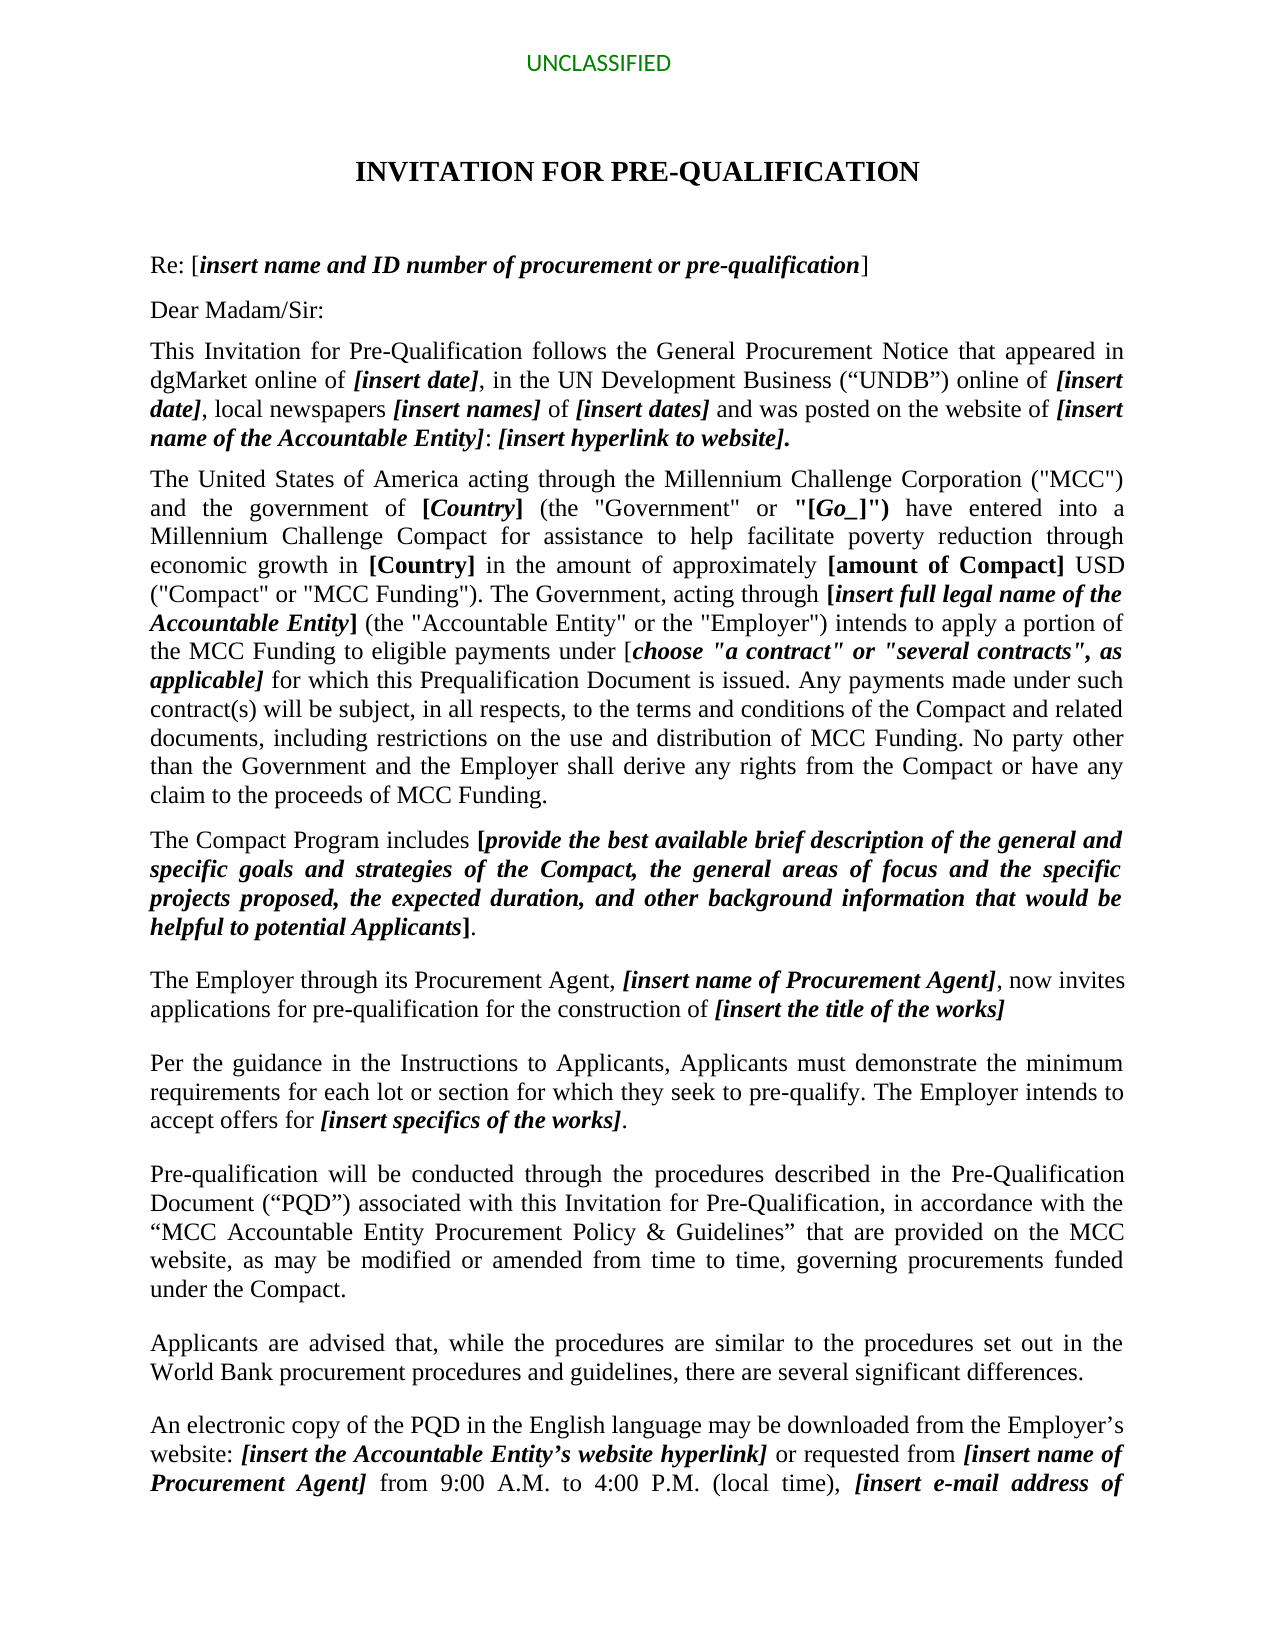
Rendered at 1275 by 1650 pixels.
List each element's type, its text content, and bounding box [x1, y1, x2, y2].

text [150, 1411, 1125, 1497]
text The United States of America acting through the Millennium Challenge Corporation ("MCC") and the government of [Country] (the "Government" or "[Go_]") have entered into a Millennium Challenge Compact for assistance to help facilitate poverty reduction through economic growth in [Country] in the amount of approximately [amount of Compact] USD ("Compact" or "MCC Funding"). The Government, acting through [insert full legal name of the Accountable Entity] (the "Accountable Entity" or the "Employer") intends to apply a portion of the MCC Funding to eligible payments under [choose "a contract" or "several contracts", as applicable] for which this Prequalification Document is issued. Any payments made under such contract(s) will be subject, in all respects, to the terms and conditions of the Compact and related documents, including restrictions on the use and distribution of MCC Funding. No party other than the Government and the Employer shall derive any rights from the Compact or have any claim to the proceeds of MCC Funding. [150, 464, 1125, 809]
text Applicants are advised that, while the procedures are similar to the procedures set out in the World Bank procurement procedures and guidelines, there are several significant differences. [150, 1328, 1125, 1386]
text Re: [insert name and ID number of procurement or pre-qualification] [150, 250, 1125, 278]
text The Compact Program includes [provide the best available brief description of the general and specific goals and strategies of the Compact, the general areas of focus and the specific projects proposed, the expected duration, and other background information that would be helpful to potential Applicants]. [150, 826, 1125, 941]
text This Invitation for Pre-Qualification follows the General Procurement Notice that appeared in dgMarket online of [insert date], in the UN Development Business (“UNDB”) online of [insert date], local newspapers [insert names] of [insert dates] and was posted on the website of [insert name of the Accountable Entity]: [insert hyperlink to website]. [150, 336, 1125, 451]
text INVITATION FOR PRE-QUALIFICATION [150, 154, 1125, 188]
text Dear Madam/Sir: [150, 295, 1125, 324]
text Per the guidance in the Instructions to Applicants, Applicants must demonstrate the minimum requirements for each lot or section for which they seek to pre-qualify. The Employer intends to accept offers for [insert specifics of the works]. [150, 1048, 1125, 1134]
text Pre-qualification will be conducted through the procedures described in the Pre-Qualification Document (“PQD”) associated with this Invitation for Pre-Qualification, in accordance with the “MCC Accountable Entity Procurement Policy & Guidelines” that are provided on the MCC website, as may be modified or amended from time to time, governing procurements funded under the Compact. [150, 1159, 1125, 1303]
text The Employer through its Procurement Agent, [insert name of Procurement Agent], now invites applications for pre-qualification for the construction of [insert the title of the works] [150, 966, 1125, 1023]
